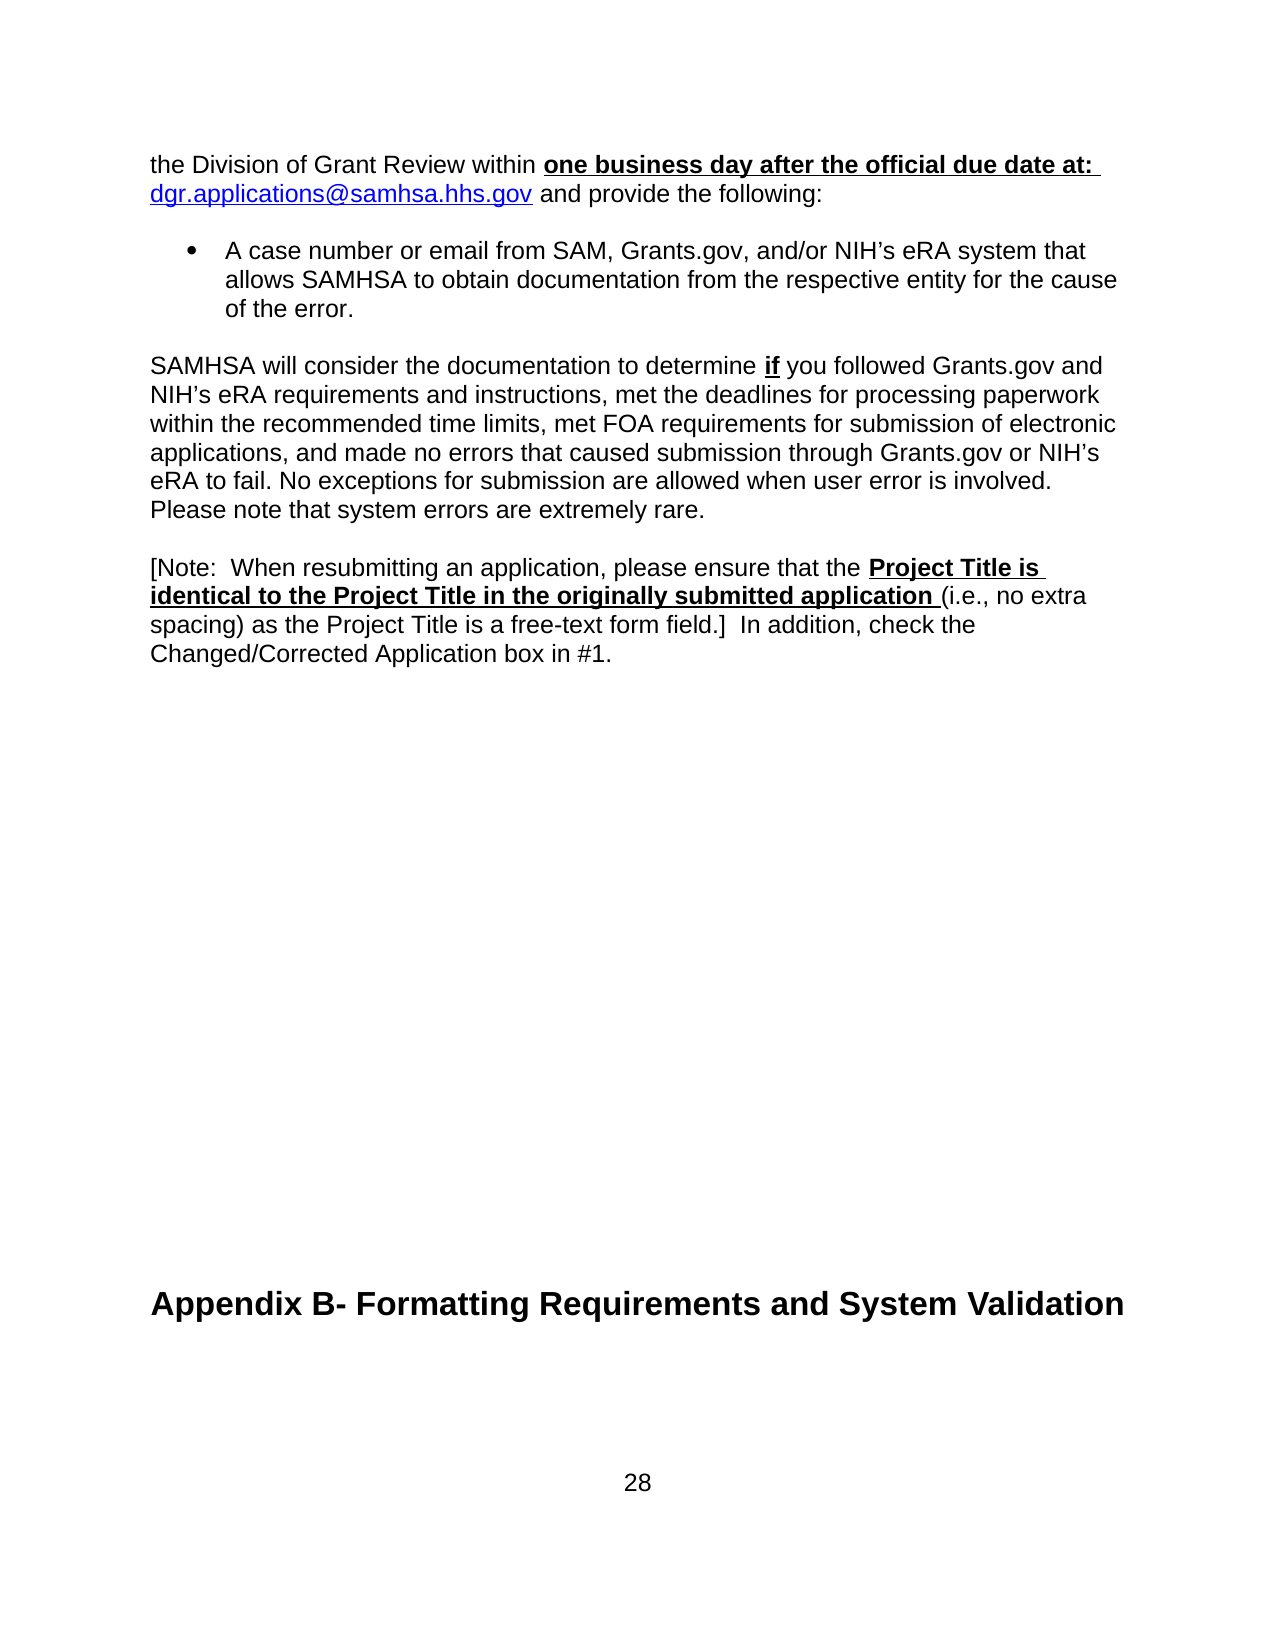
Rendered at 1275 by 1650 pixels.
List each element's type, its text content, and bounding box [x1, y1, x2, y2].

text SAMHSA will consider the documentation to determine if you followed Grants.gov and NIH’s eRA requirements and instructions, met the deadlines for processing paperwork within the recommended time limits, met FOA requirements for submission of electronic applications, and made no errors that caused submission through Grants.gov or NIH’s eRA to fail. No exceptions for submission are allowed when user error is involved. Please note that system errors are extremely rare. [150, 351, 1125, 524]
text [150, 150, 1125, 207]
list A case number or email from SAM, Grants.gov, and/or NIH’s eRA system that allows SAMHSA to obtain documentation from the respective entity for the cause of the error. [187, 236, 1125, 323]
text [Note: When resubmitting an application, please ensure that the Project Title is identical to the Project Title in the originally submitted application (i.e., no extra spacing) as the Project Title is a free-text form field.] In addition, check the Changed/Corrected Application box in #1. [150, 553, 1125, 668]
text Appendix B- Formatting Requirements and System Validation [150, 1284, 1125, 1322]
